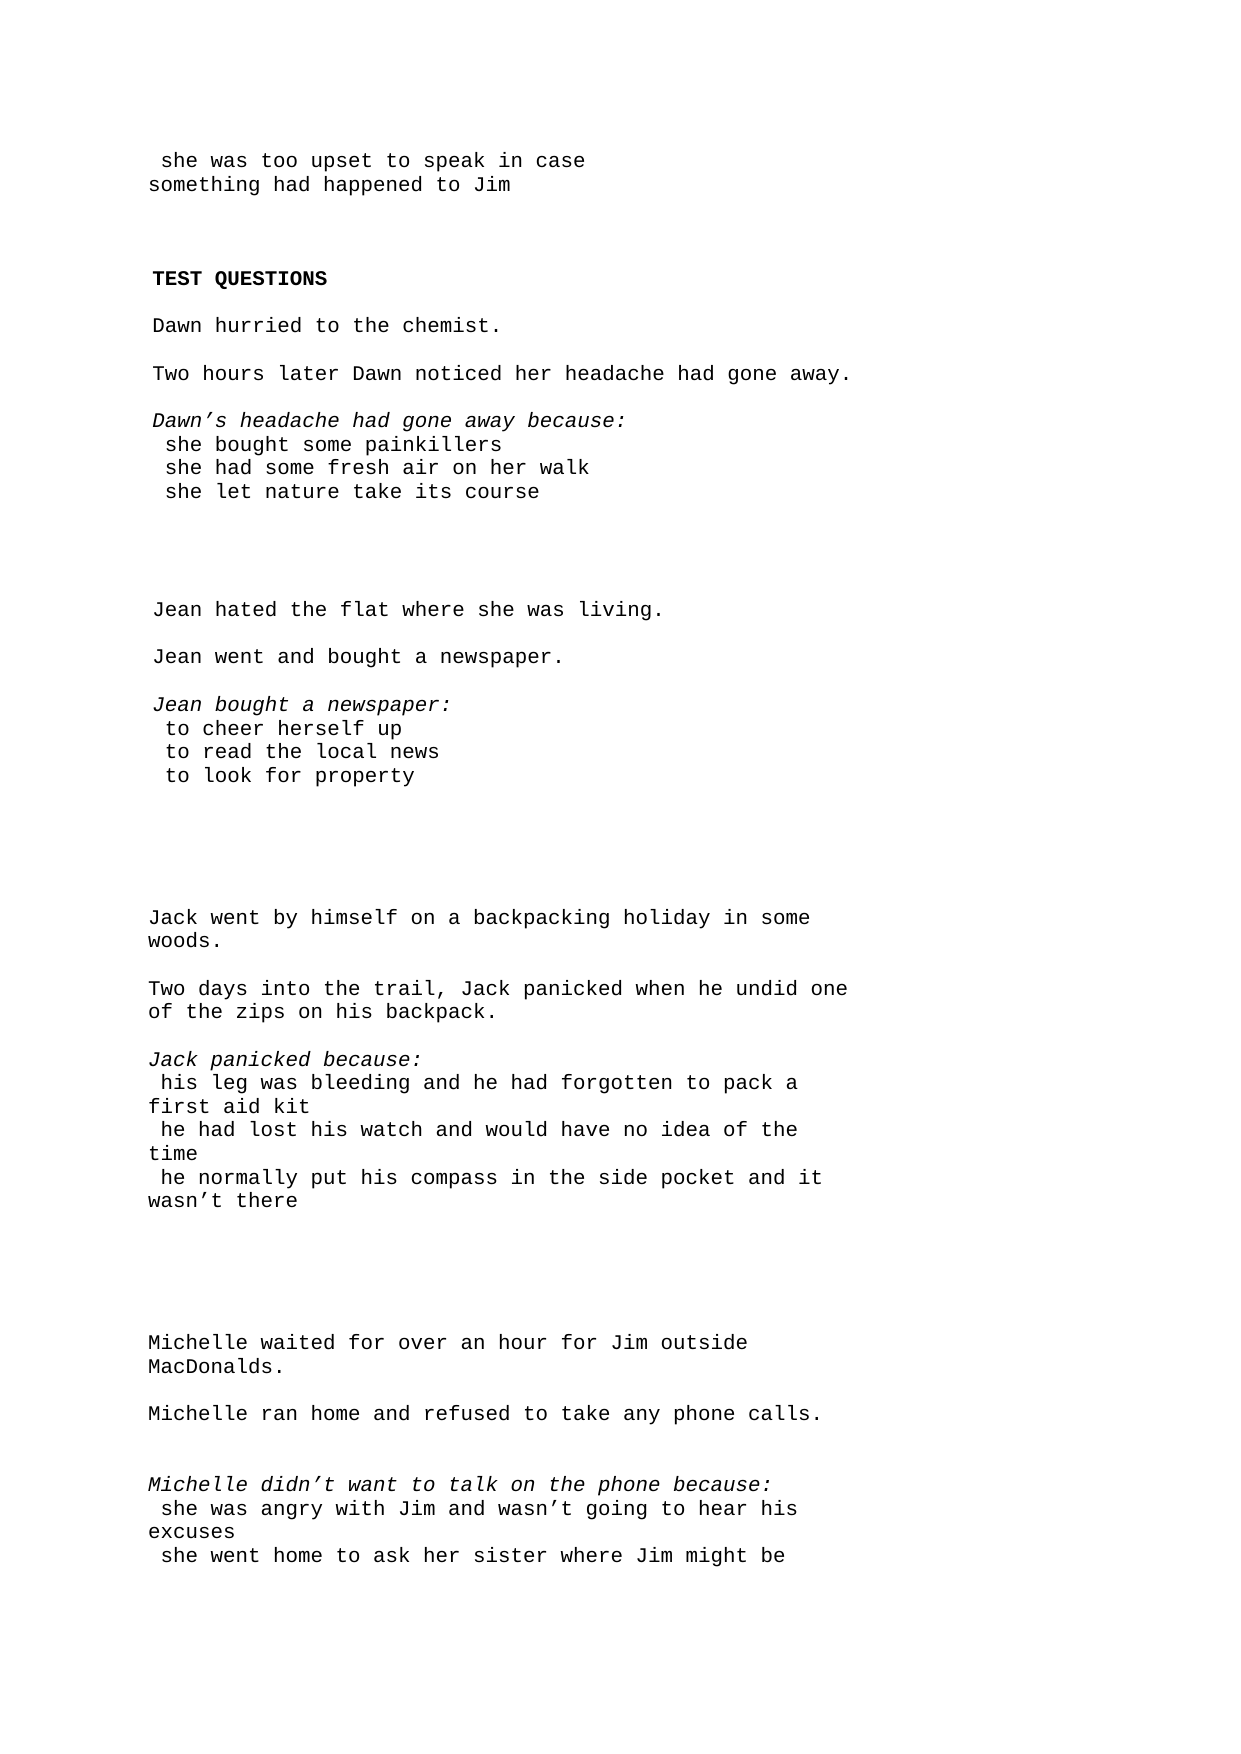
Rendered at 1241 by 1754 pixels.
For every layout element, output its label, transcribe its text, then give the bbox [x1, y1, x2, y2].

text Dawn hurried to the chemist. [152, 316, 853, 339]
text Michelle waited for over an hour for Jim outside MacDonalds. [148, 1332, 853, 1379]
text she was too upset to speak in case something had happened to Jim [150, 150, 646, 197]
text TEST QUESTIONS [152, 174, 853, 292]
text she was angry with Jim and wasn’t going to hear his excuses [148, 1498, 853, 1545]
text he had lost his watch and would have no idea of the time [148, 1119, 853, 1167]
text Michelle ran home and refused to take any phone calls. [148, 1403, 853, 1427]
text she let nature take its course [152, 481, 853, 505]
text Jean bought a newspaper: [152, 694, 853, 717]
text to look for property [152, 765, 853, 788]
text Two days into the trail, Jack panicked when he undid one of the zips on his backpack. [148, 978, 853, 1025]
text to read the local news [152, 741, 853, 765]
text to cheer herself up [152, 717, 853, 741]
text she had some fresh air on her walk [152, 457, 853, 481]
text Jack panicked because: [148, 1048, 853, 1072]
text Jean went and bought a newspaper. [152, 647, 853, 670]
text Michelle didn’t want to talk on the phone because: [148, 1474, 853, 1498]
text his leg was bleeding and he had forgotten to pack a first aid kit [148, 1072, 853, 1119]
text he normally put his compass in the side pocket and it wasn’t there [148, 1167, 891, 1214]
text Jack went by himself on a backpacking holiday in some woods. [148, 907, 853, 954]
text she bought some painkillers [152, 434, 853, 457]
text she went home to ask her sister where Jim might be [148, 1545, 853, 1569]
text Two hours later Dawn noticed her headache had gone away. [152, 363, 853, 386]
text Dawn’s headache had gone away because: [152, 410, 853, 434]
text Jean hated the flat where she was living. [152, 599, 853, 623]
